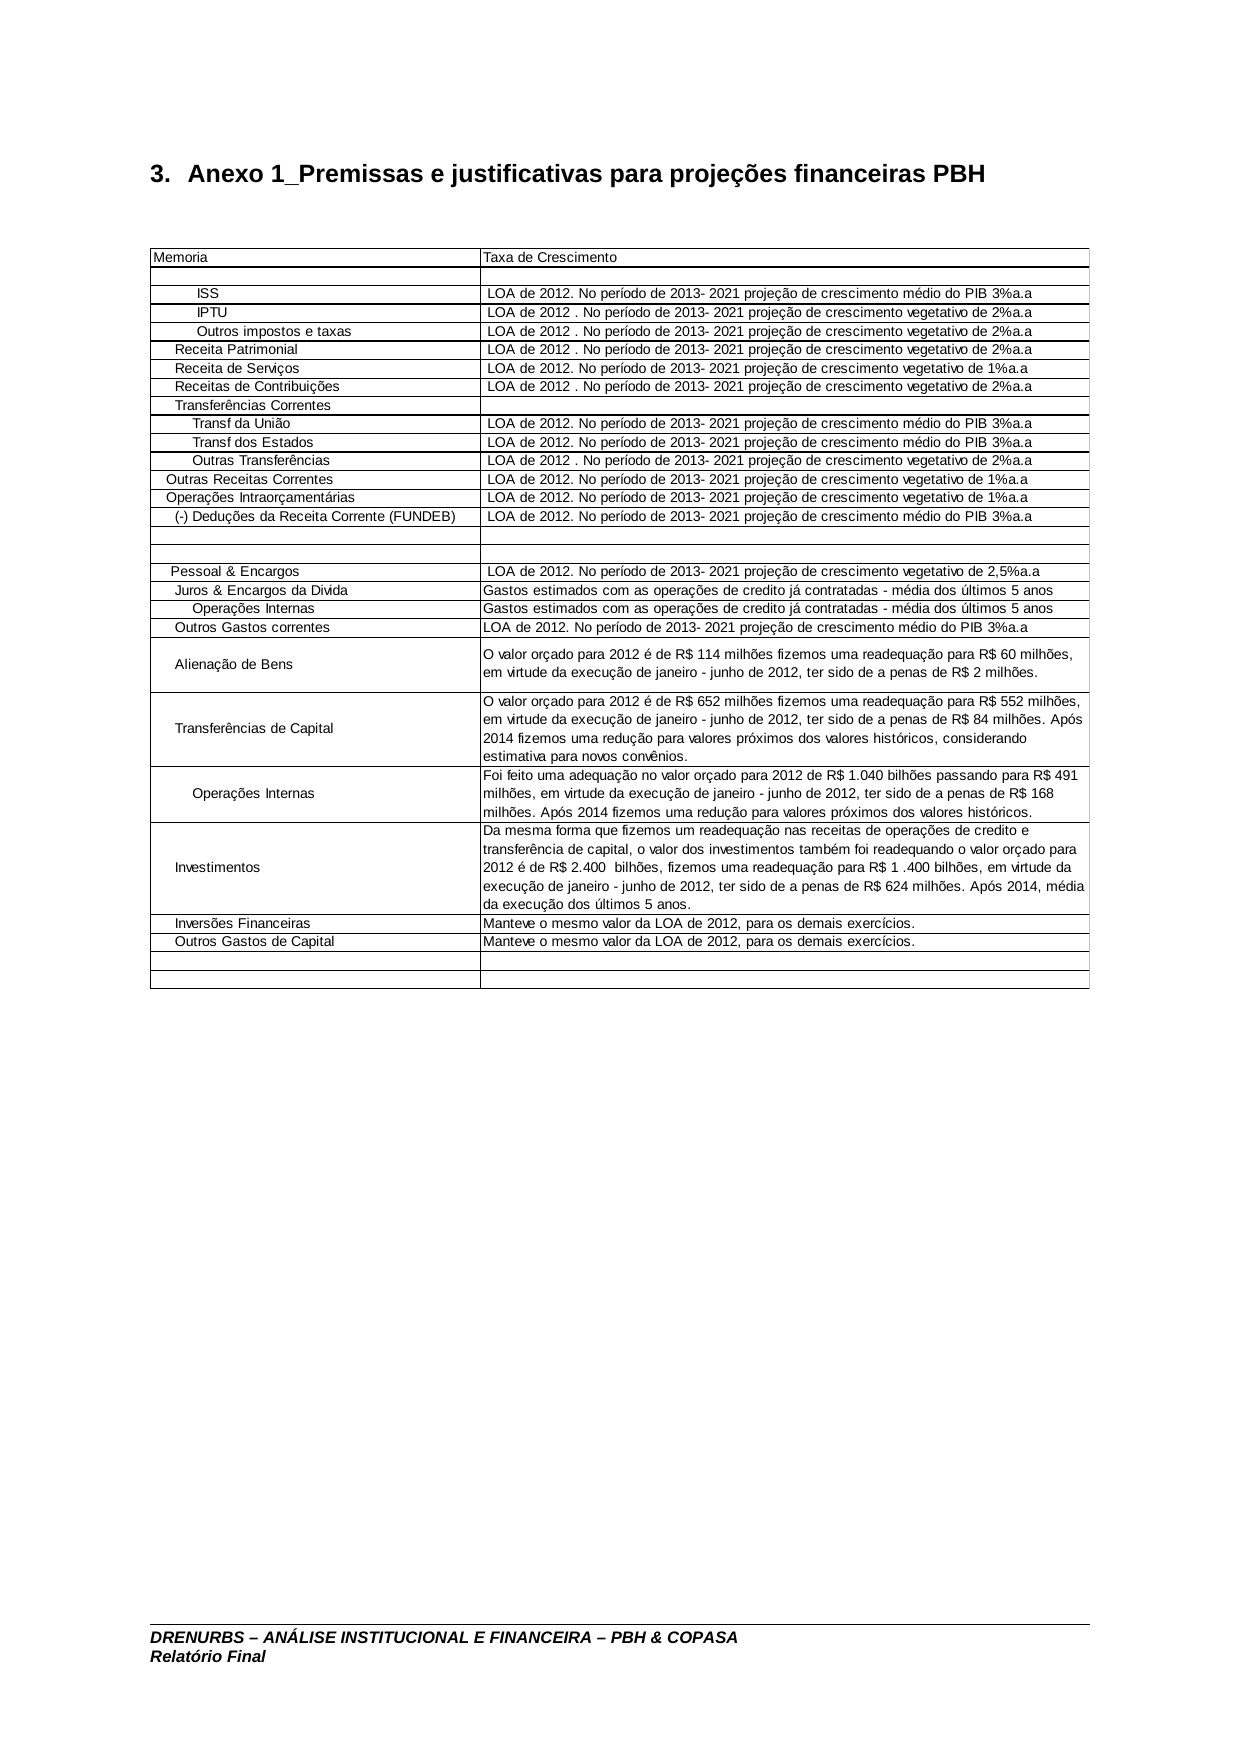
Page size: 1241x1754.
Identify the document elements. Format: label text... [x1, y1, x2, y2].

subtitle Anexo 1_Premissas e justificativas para projeções financeiras PBH [150, 159, 1090, 188]
